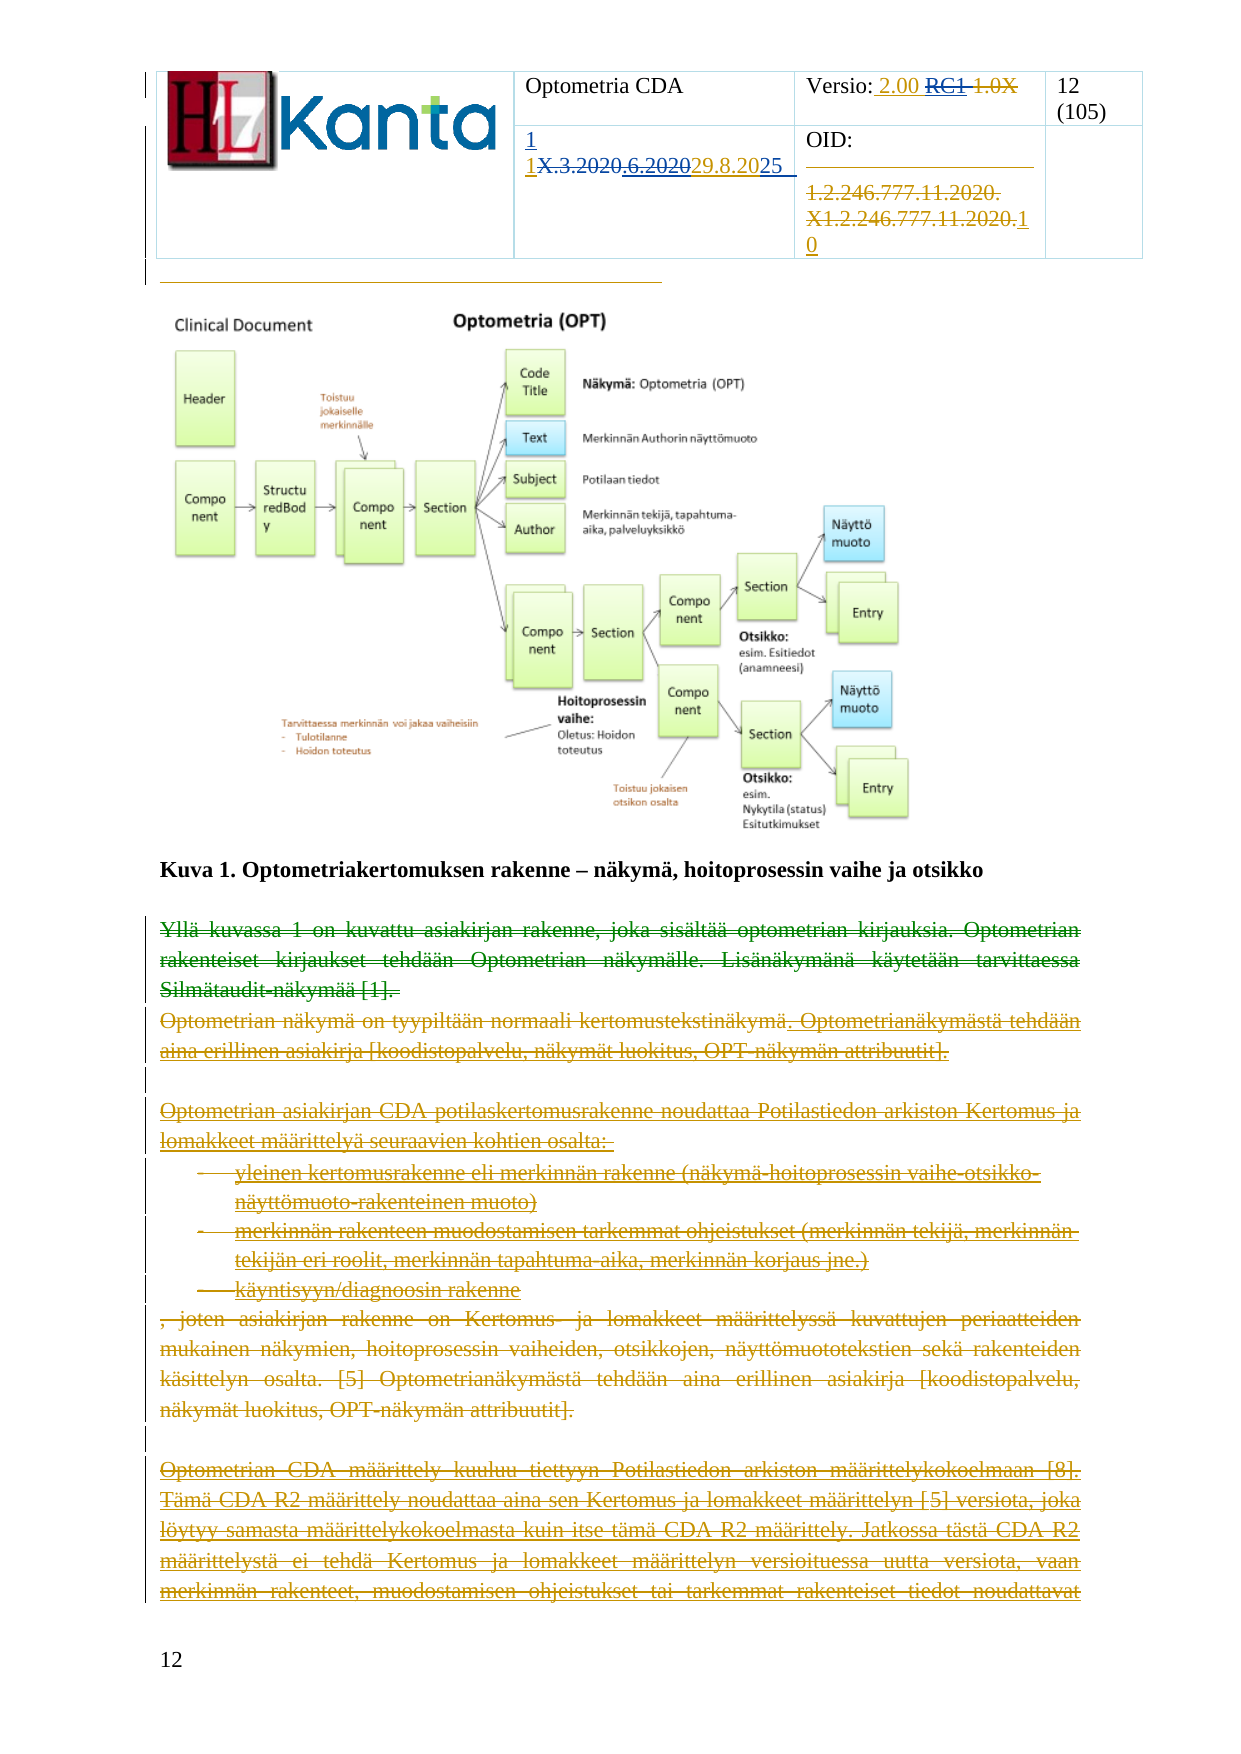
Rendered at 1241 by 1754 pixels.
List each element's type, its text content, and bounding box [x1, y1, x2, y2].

picture [167, 71, 279, 171]
picture [159, 289, 910, 852]
text Kuva 1. Optometriakertomuksen rakenne – näkymä, hoitoprosessin vaihe ja otsikko [159, 856, 1081, 882]
picture [281, 96, 496, 150]
